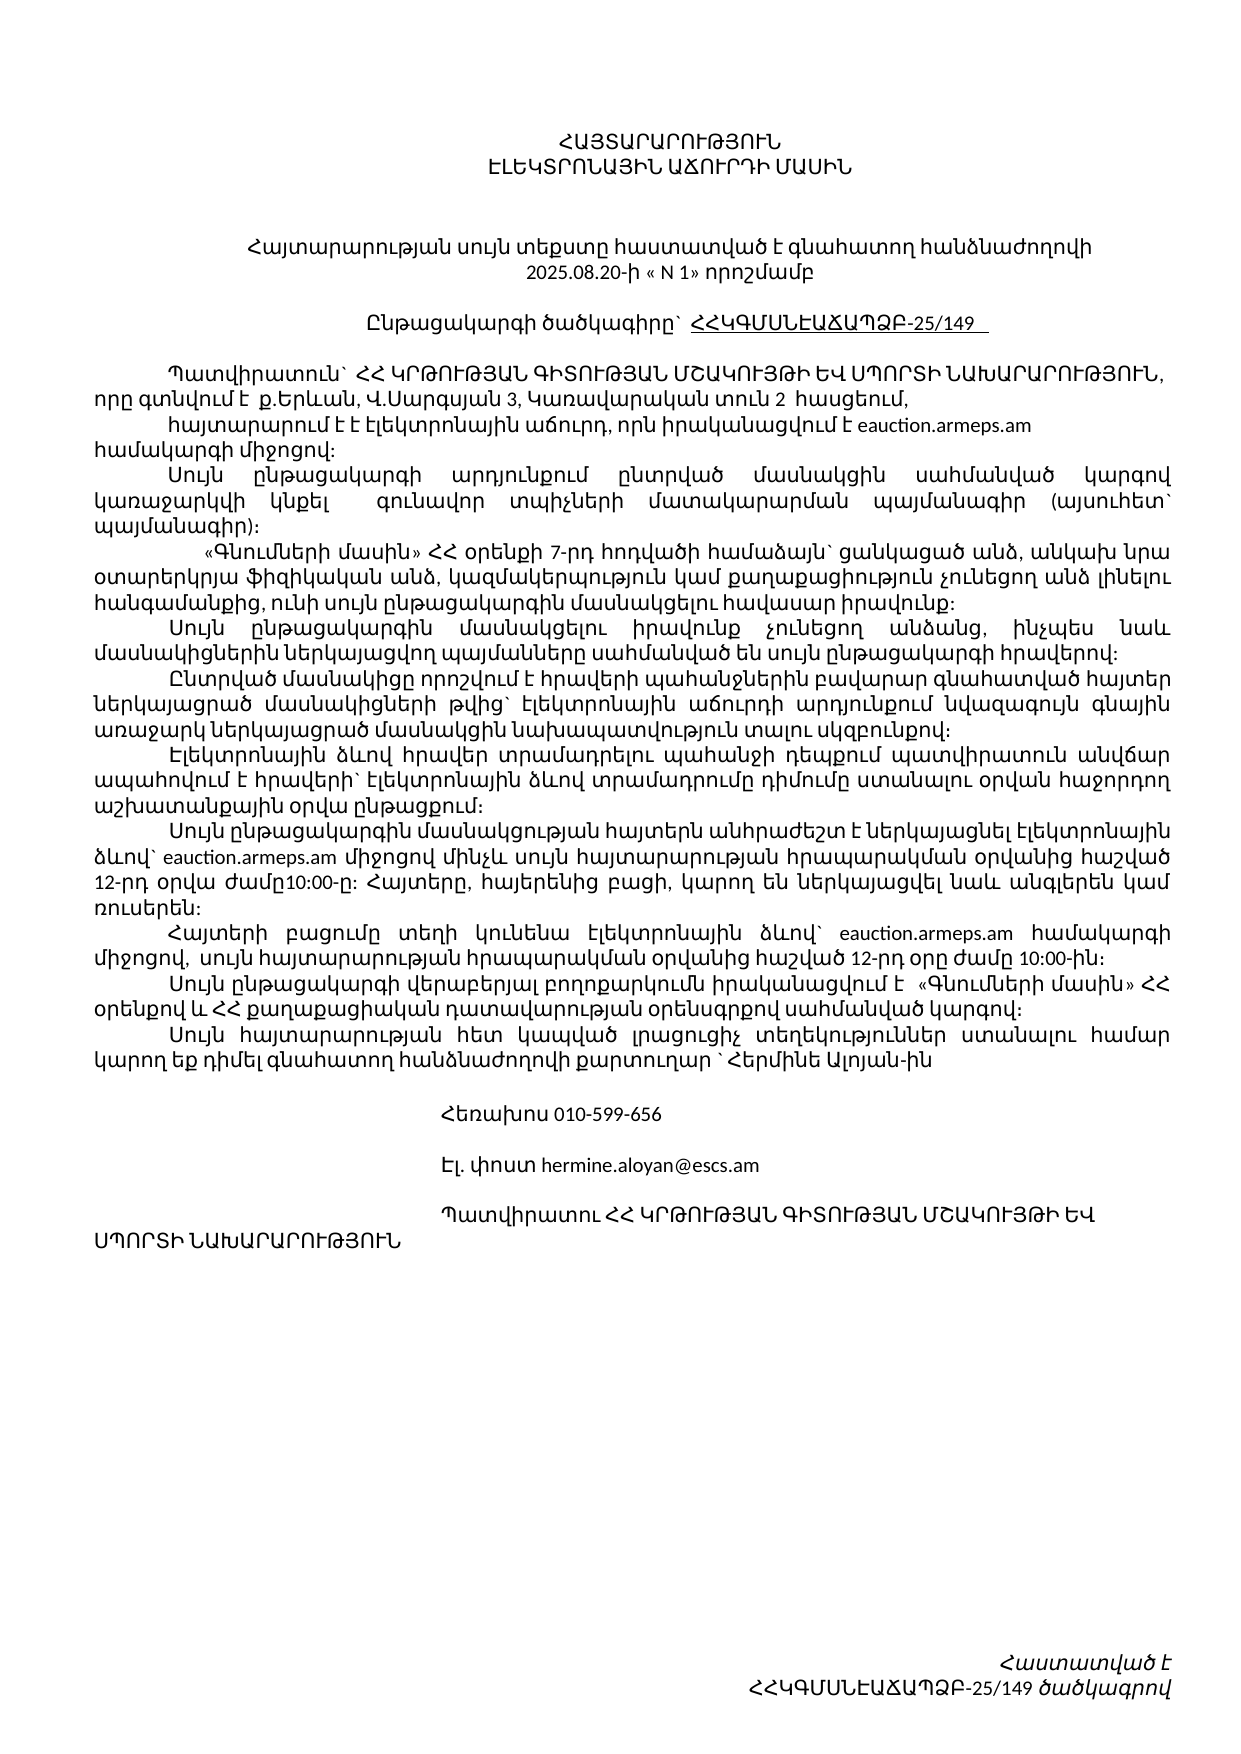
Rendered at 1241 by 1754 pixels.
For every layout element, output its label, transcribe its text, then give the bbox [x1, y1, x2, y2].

text Սույն ընթացակարգին մասնակցելու իրավունք չունեցող անձանց, ինչպես նաև մասնակիցներին ներկայացվող պայմանները սահմանված են սույն ընթացակարգի հրավերով: [94, 615, 1171, 666]
text 2025.08.20 -ի « N 1» որոշմամբ [94, 259, 1171, 285]
text հայտարարում է է էլեկտրոնային աճուրդ, որն իրականացվում է eauction.armeps.am համակարգի միջոցով: [94, 412, 1171, 463]
text Սույն ընթացակարգին մասնակցության հայտերն անհրաժեշտ է ներկայացնել էլեկտրոնային ձևով` eauction.armeps.am միջոցով մինչև սույն հայտարարության հրապարակման օրվանից հաշված 12-րդ օրվա ժամը10:00-ը: Հայտերը, հայերենից բացի, կարող են ներկայացվել նաև անգլերեն կամ ռուսերեն: [94, 818, 1171, 920]
text Հայտարարության սույն տեքստը հաստատված է գնահատող հանձնաժողովի [94, 234, 1171, 259]
text Պատվիրատու ՀՀ ԿՐԹՈՒԹՅԱՆ ԳԻՏՈՒԹՅԱՆ ՄՇԱԿՈՒՅԹԻ ԵՎ ՍՊՈՐՏԻ ՆԱԽԱՐԱՐՈՒԹՅՈՒՆ [94, 1203, 1171, 1253]
text Սույն ընթացակարգի վերաբերյալ բողոքարկումն իրականացվում է «Գնումների մասին» ՀՀ օրենքով և ՀՀ քաղաքացիական դատավարության օրենսգրքով սահմանված կարգով։ [94, 971, 1171, 1022]
text Հաստատված է [94, 1650, 1171, 1675]
text Սույն հայտարարության հետ կապված լրացուցիչ տեղեկություններ ստանալու համար կարող եք դիմել գնահատող հանձնաժողովի քարտուղար ` Հերմինե Ալոյան-ին [94, 1022, 1171, 1073]
text Ընտրված մասնակիցը որոշվում է հրավերի պահանջներին բավարար գնահատված հայտեր ներկայացրած մասնակիցների թվից` էլեկտրոնային աճուրդի արդյունքում նվազագույն գնային առաջարկ ներկայացրած մասնակցին նախապատվություն տալու սկզբունքով։ [94, 666, 1171, 742]
text Հեռախոս 010-599-656 [94, 1101, 1171, 1126]
text Պատվիրատուն` ՀՀ ԿՐԹՈՒԹՅԱՆ ԳԻՏՈՒԹՅԱՆ ՄՇԱԿՈՒՅԹԻ ԵՎ ՍՊՈՐՏԻ ՆԱԽԱՐԱՐՈՒԹՅՈՒՆ, որը գտնվում է ք.Երևան, Վ.Սարգսյան 3, Կառավարական տուն 2 հասցեում, [94, 361, 1171, 412]
text Էլ. փոստ hermine.aloyan@escs.am [94, 1152, 1171, 1177]
text Հայտերի բացումը տեղի կունենա էլեկտրոնային ձևով` eauction.armeps.am համակարգի միջոցով, սույն հայտարարության հրապարակման օրվանից հաշված 12-րդ օրը ժամը 10:00-ին։ [94, 920, 1171, 971]
text ՀՀԿԳՄՍՆԷԱՃԱՊՁԲ-25/149 ծածկագրով [94, 1675, 1171, 1701]
text Սույն ընթացակարգի արդյունքում ընտրված մասնակցին սահմանված կարգով կառաջարկվի կնքել գունավոր տպիչների մատակարարման պայմանագիր (այսուհետ` պայմանագիր)։ [94, 463, 1171, 539]
text «Գնումների մասին» ՀՀ օրենքի 7-րդ հոդվածի համաձայն` ցանկացած անձ, անկախ նրա օտարերկրյա ֆիզիկական անձ, կազմակերպություն կամ քաղաքացիություն չունեցող անձ լինելու հանգամանքից, ունի սույն ընթացակարգին մասնակցելու հավասար իրավունք: [94, 539, 1171, 615]
text ՀԱՅՏԱՐԱՐՈՒԹՅՈՒՆ [94, 129, 1171, 154]
text Էլեկտրոնային ձևով հրավեր տրամադրելու պահանջի դեպքում պատվիրատուն անվճար ապահովում է հրավերի` էլեկտրոնային ձևով տրամադրումը դիմումը ստանալու օրվան հաջորդող աշխատանքային օրվա ընթացքում։ [94, 742, 1171, 818]
text ԷԼԵԿՏՐՈՆԱՅԻՆ ԱՃՈՒՐԴԻ ՄԱՍԻՆ [94, 154, 1171, 180]
text Ընթացակարգի ծածկագիրը` ՀՀԿԳՄՍՆԷԱՃԱՊՁԲ-25/149 [94, 310, 1171, 336]
